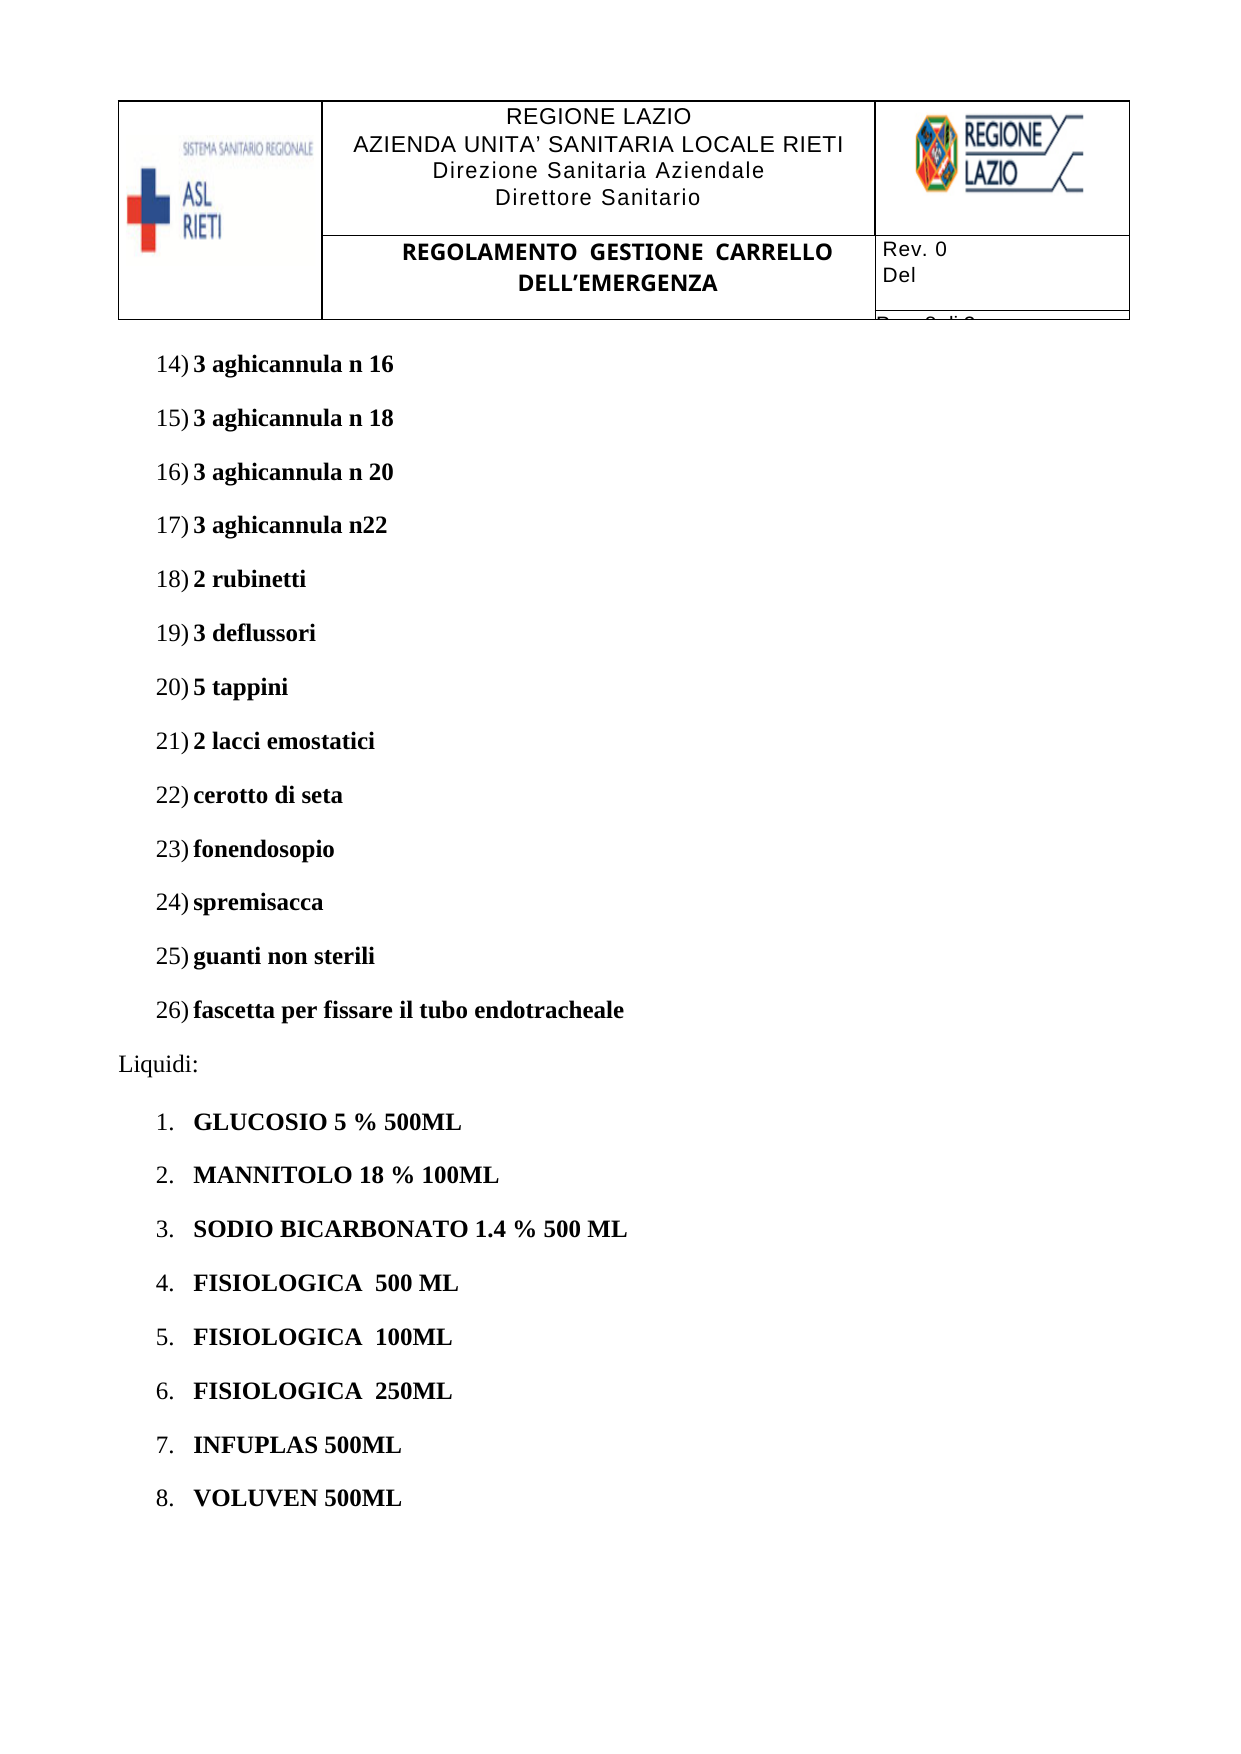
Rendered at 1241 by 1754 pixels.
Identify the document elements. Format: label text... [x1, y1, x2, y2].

picture [914, 112, 1085, 196]
list spremisacca [156, 887, 1122, 916]
list FISIOLOGICA 250ML [156, 1376, 1122, 1404]
list INFUPLAS 500ML [156, 1430, 1122, 1458]
list cerotto di seta [156, 780, 1122, 808]
text Liquidi: [118, 1049, 1122, 1078]
list fascetta per fissare il tubo endotracheale [156, 995, 1122, 1024]
list fonendosopio [156, 834, 1122, 862]
list GLUCOSIO 5 % 500ML [156, 1107, 1122, 1135]
list 2 rubinetti [156, 564, 1122, 593]
list 3 aghicannula n22 [156, 511, 1122, 539]
list FISIOLOGICA 100ML [156, 1322, 1122, 1351]
list 3 aghicannula n 20 [156, 457, 1122, 485]
list FISIOLOGICA 500 ML [156, 1268, 1122, 1297]
list 3 aghicannula n 16 [156, 349, 1122, 378]
list MANNITOLO 18 % 100ML [156, 1160, 1122, 1189]
list 5 tappini [156, 672, 1122, 701]
list SODIO BICARBONATO 1.4 % 500 ML [156, 1214, 1122, 1243]
list 2 lacci emostatici [156, 726, 1122, 755]
list 3 aghicannula n 18 [156, 403, 1122, 432]
list 3 deflussori [156, 618, 1122, 647]
list guanti non sterili [156, 941, 1122, 970]
list VOLUVEN 500ML [156, 1483, 1122, 1512]
picture [125, 135, 316, 266]
